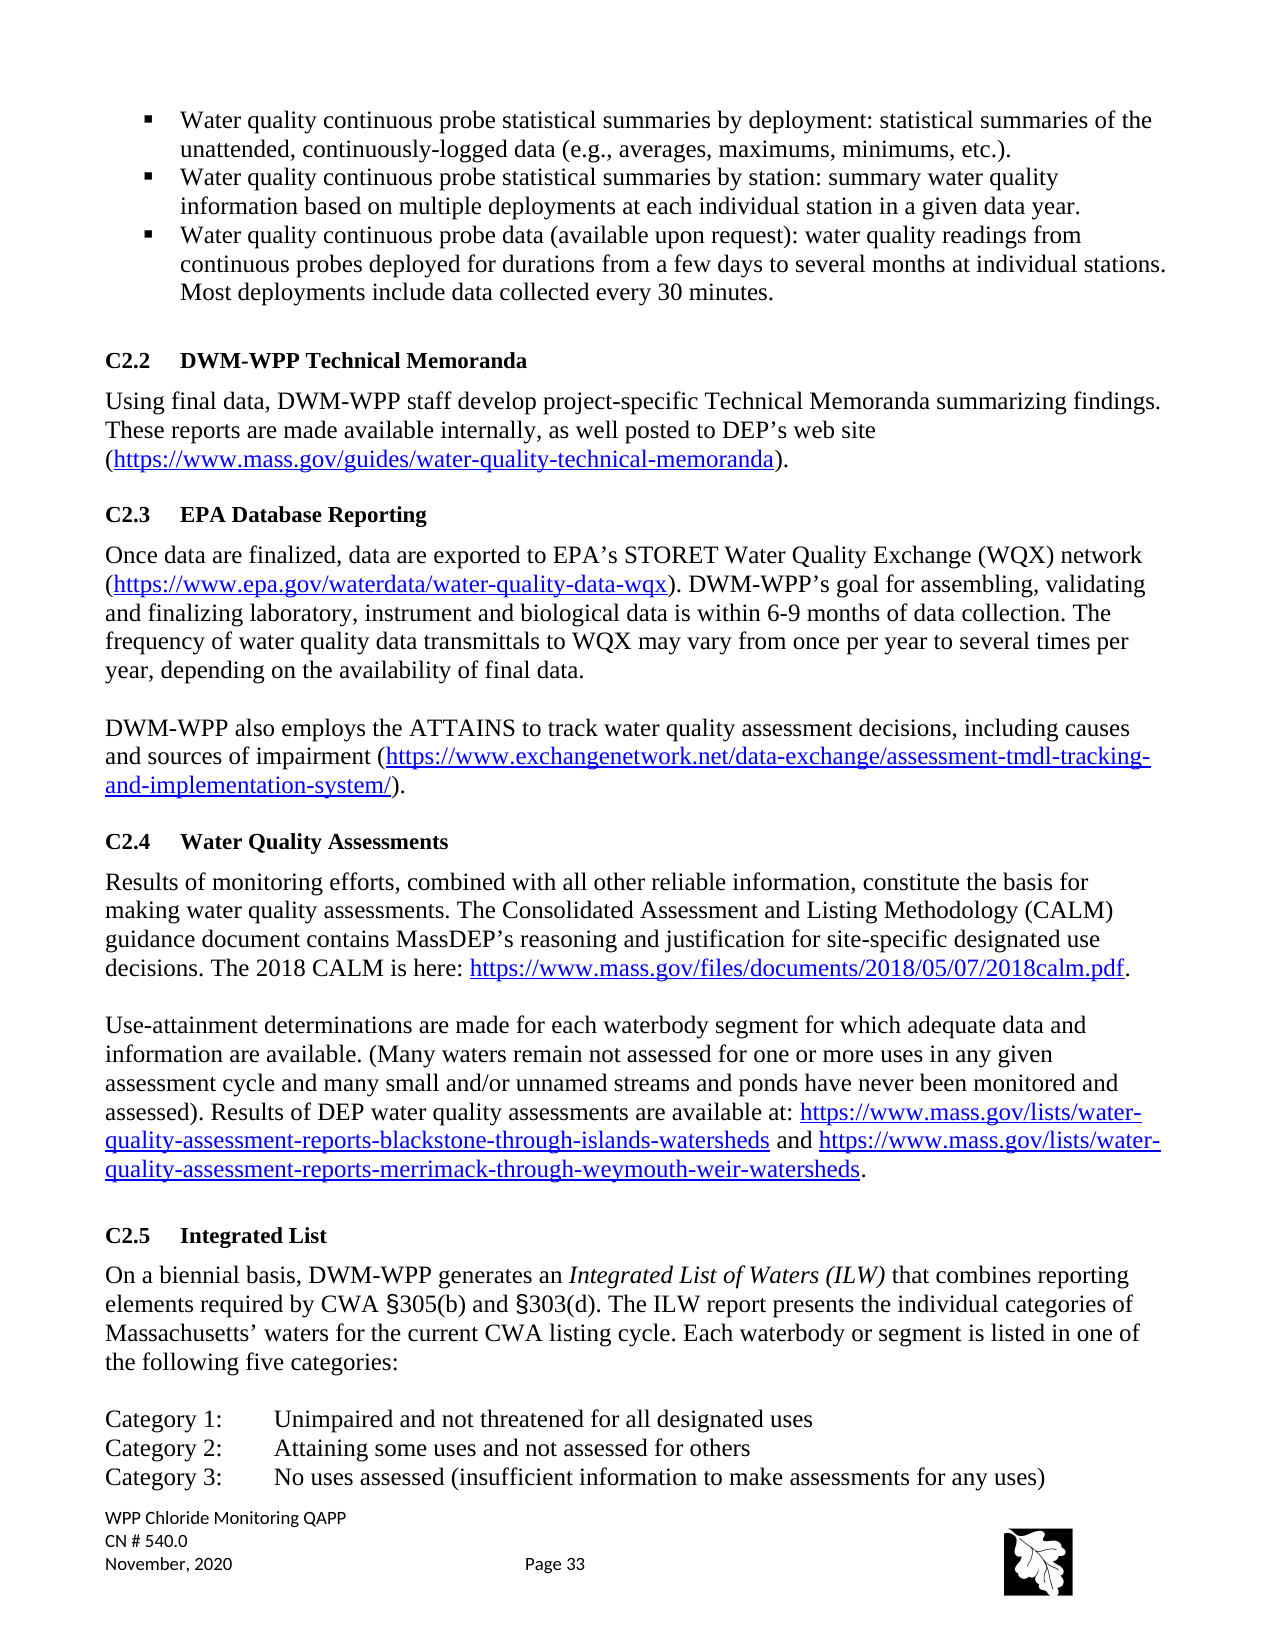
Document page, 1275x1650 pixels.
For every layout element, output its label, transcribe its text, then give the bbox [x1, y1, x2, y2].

list Water quality continuous probe statistical summaries by deployment: statistical summaries of the unattended, continuously-logged data (e.g., averages, maximums, minimums, etc.). [142, 105, 1170, 162]
text Category 3: No uses assessed (insufficient information to make assessments for any uses) [105, 1462, 1170, 1491]
text Category 1: Unimpaired and not threatened for all designated uses [105, 1404, 1170, 1433]
picture [1001, 1526, 1075, 1598]
subtitle C2.4 Water Quality Assessments [105, 828, 1170, 854]
text On a biennial basis, DWM-WPP generates an Integrated List of Waters (ILW) that combines reporting elements required by CWA §305(b) and §303(d). The ILW report presents the individual categories of Massachusetts’ waters for the current CWA listing cycle. Each waterbody or segment is listed in one of the following five categories: [105, 1261, 1170, 1376]
subtitle C2.2 DWM-WPP Technical Memoranda [105, 347, 1170, 374]
list Water quality continuous probe statistical summaries by station: summary water quality information based on multiple deployments at each individual station in a given data year. [142, 162, 1170, 220]
text Results of monitoring efforts, combined with all other reliable information, constitute the basis for making water quality assessments. The Consolidated Assessment and Listing Methodology (CALM) guidance document contains MassDEP’s reasoning and justification for site-specific designated use decisions. The 2018 CALM is here: https://www.mass.gov/files/documents/2018/05/07/2018calm.pdf. [105, 867, 1170, 982]
text Using final data, DWM-WPP staff develop project-specific Technical Memoranda summarizing findings. These reports are made available internally, as well posted to DEP’s web site (https://www.mass.gov/guides/water-quality-technical-memoranda). [105, 386, 1170, 473]
text Once data are finalized, data are exported to EPA’s STORET Water Quality Exchange (WQX) network (https://www.epa.gov/waterdata/water-quality-data-wqx). DWM-WPP’s goal for assembling, validating and finalizing laboratory, instrument and biological data is within 6-9 months of data collection. The frequency of water quality data transmittals to WQX may vary from once per year to several times per year, depending on the availability of final data. [105, 540, 1170, 684]
text Category 2: Attaining some uses and not assessed for others [105, 1433, 1170, 1462]
text Use-attainment determinations are made for each waterbody segment for which adequate data and information are available. (Many waters remain not assessed for one or more uses in any given assessment cycle and many small and/or unnamed streams and ponds have never been monitored and assessed). Results of DEP water quality assessments are available at: https://www.mass.gov/lists/water-quality-assessment-reports-blackstone-through-islands-watersheds and https://www.mass.gov/lists/water-quality-assessment-reports-merrimack-through-weymouth-weir-watersheds. [105, 1010, 1170, 1183]
subtitle C2.5 Integrated List [105, 1222, 1170, 1248]
list Water quality continuous probe data (available upon request): water quality readings from continuous probes deployed for durations from a few days to several months at individual stations. Most deployments include data collected every 30 minutes. [142, 220, 1170, 306]
subtitle C2.3 EPA Database Reporting [105, 501, 1170, 528]
text DWM-WPP also employs the ATTAINS to track water quality assessment decisions, including causes and sources of impairment (https://www.exchangenetwork.net/data-exchange/assessment-tmdl-tracking-and-implementation-system/). [105, 713, 1170, 799]
